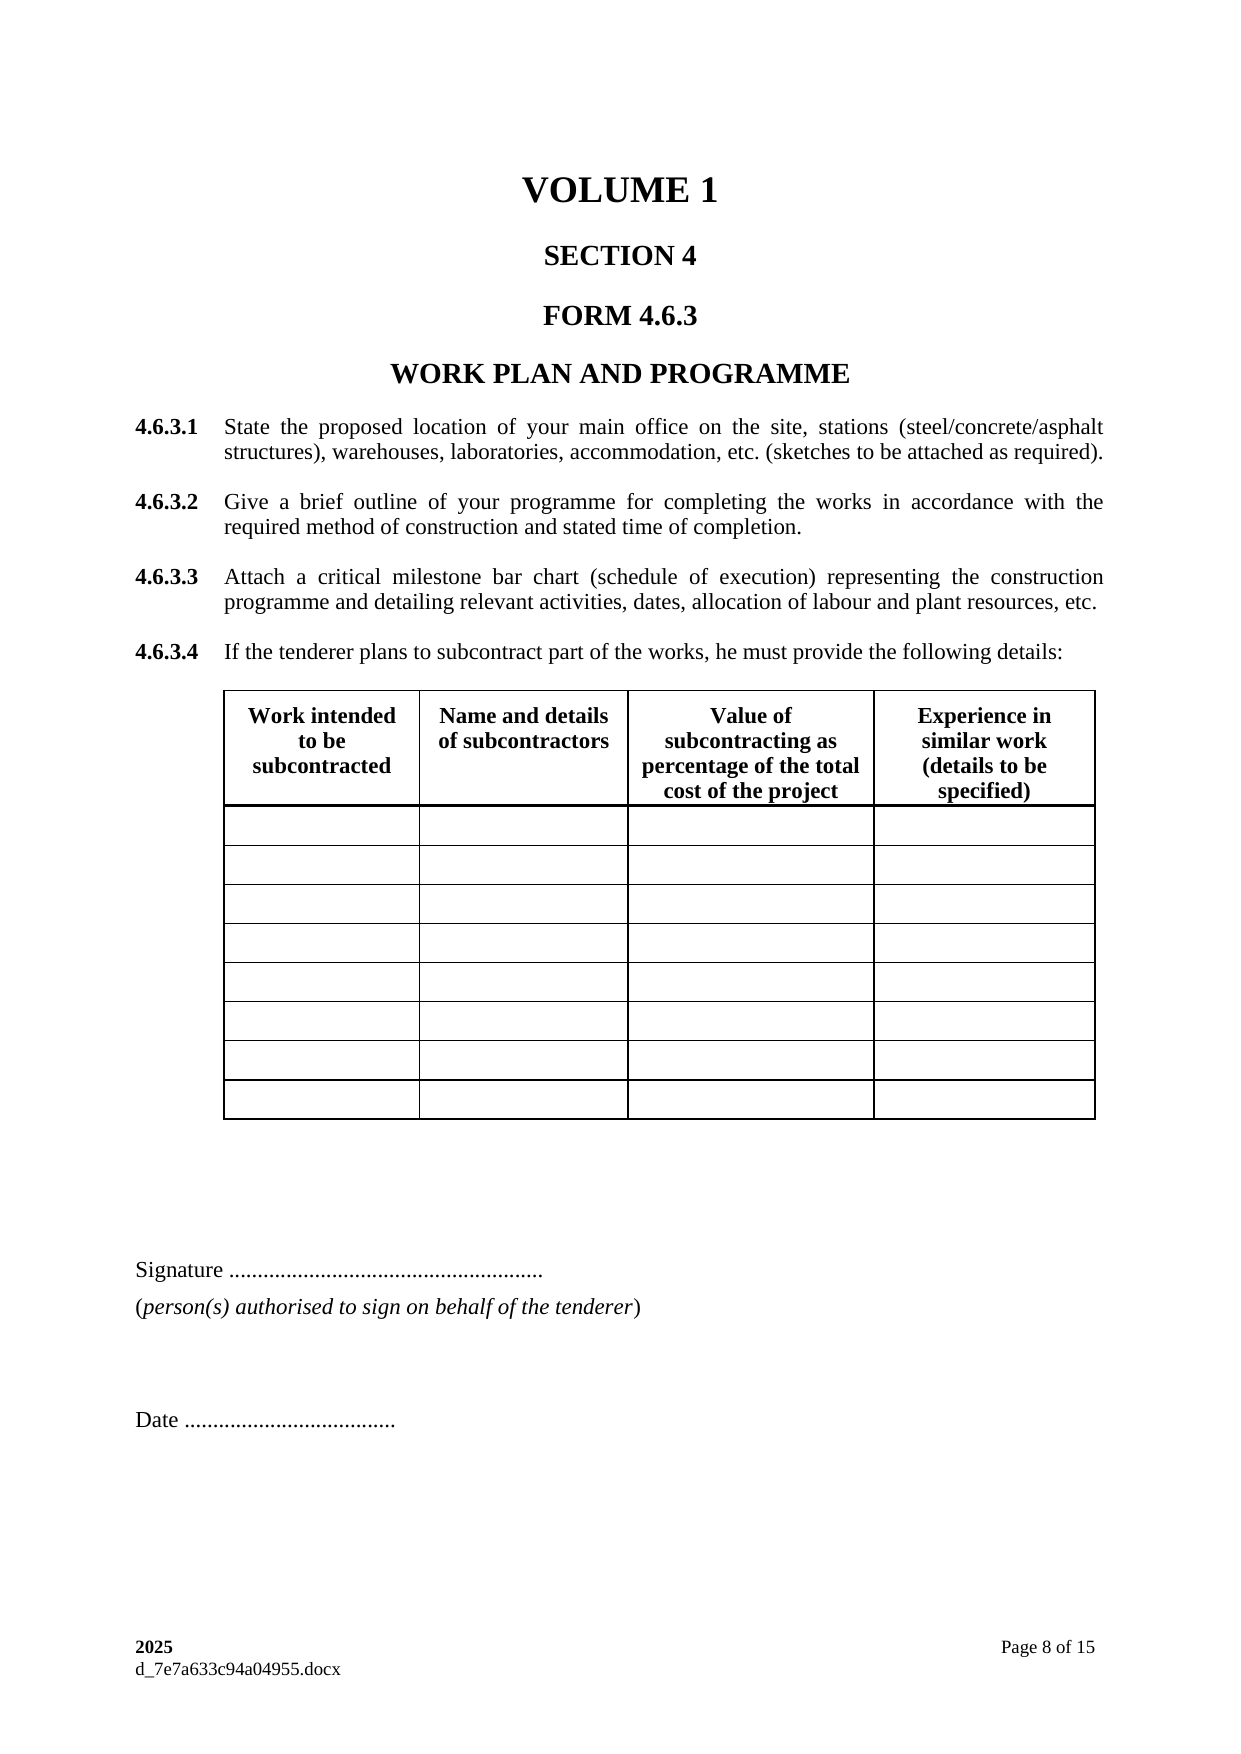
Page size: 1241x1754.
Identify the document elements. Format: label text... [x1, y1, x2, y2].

table_cell [629, 1002, 873, 1040]
text (person(s) authorised to sign on behalf of the tenderer) [135, 1294, 1105, 1319]
table_cell [875, 963, 1094, 1001]
table_cell [420, 1081, 627, 1118]
table_cell [875, 1081, 1094, 1118]
table_cell [225, 1041, 419, 1079]
table_cell [629, 924, 873, 962]
table_header Work intended to be subcontracted [225, 691, 419, 804]
table_cell [225, 1002, 419, 1040]
table_cell [420, 807, 627, 844]
table_cell [629, 846, 873, 883]
text 4.6.3.2 Give a brief outline of your programme for completing the works in accordance with the required method of construction and stated time of completion. [135, 490, 1105, 540]
table_cell [420, 1002, 627, 1040]
table_cell [420, 846, 627, 883]
table_cell [420, 963, 627, 1001]
table_cell [875, 924, 1094, 962]
table_cell [225, 924, 419, 962]
table_cell [225, 846, 419, 883]
text Signature ....................................................... [135, 1257, 1105, 1282]
table_cell [875, 846, 1094, 883]
table_cell [629, 1081, 873, 1118]
table_cell [629, 807, 873, 844]
text Date ..................................... [135, 1407, 1105, 1432]
subtitle WORK PLAN AND PROGRAMME [135, 356, 1105, 390]
table_cell [225, 807, 419, 844]
table_cell [629, 1041, 873, 1079]
table_cell [420, 885, 627, 923]
table_cell [875, 1041, 1094, 1079]
table_cell [875, 1002, 1094, 1040]
table_cell [225, 1081, 419, 1118]
text SECTION 4 [135, 235, 1105, 273]
table_cell [629, 963, 873, 1001]
table_cell [420, 1041, 627, 1079]
table_header Value of subcontracting as percentage of the total cost of the project [629, 691, 873, 804]
table_cell [225, 885, 419, 923]
table_cell [875, 807, 1094, 844]
table_cell [420, 924, 627, 962]
text VOLUME 1 [135, 173, 1105, 210]
text 4.6.3.3 Attach a critical milestone bar chart (schedule of execution) representing the construction programme and detailing relevant activities, dates, allocation of labour and plant resources, etc. [135, 565, 1105, 615]
subtitle FORM 4.6.3 [135, 298, 1105, 331]
text 4.6.3.1 State the proposed location of your main office on the site, stations (steel/concrete/asphalt structures), warehouses, laboratories, accommodation, etc. (sketches to be attached as required). [135, 415, 1105, 465]
table_header Name and details of subcontractors [420, 691, 627, 804]
table_cell [629, 885, 873, 923]
text 4.6.3.4 If the tenderer plans to subcontract part of the works, he must provide the following details: [135, 640, 1105, 665]
table_cell [875, 885, 1094, 923]
table_cell [225, 963, 419, 1001]
table_header Experience in similar work (details to be specified) [875, 691, 1094, 804]
